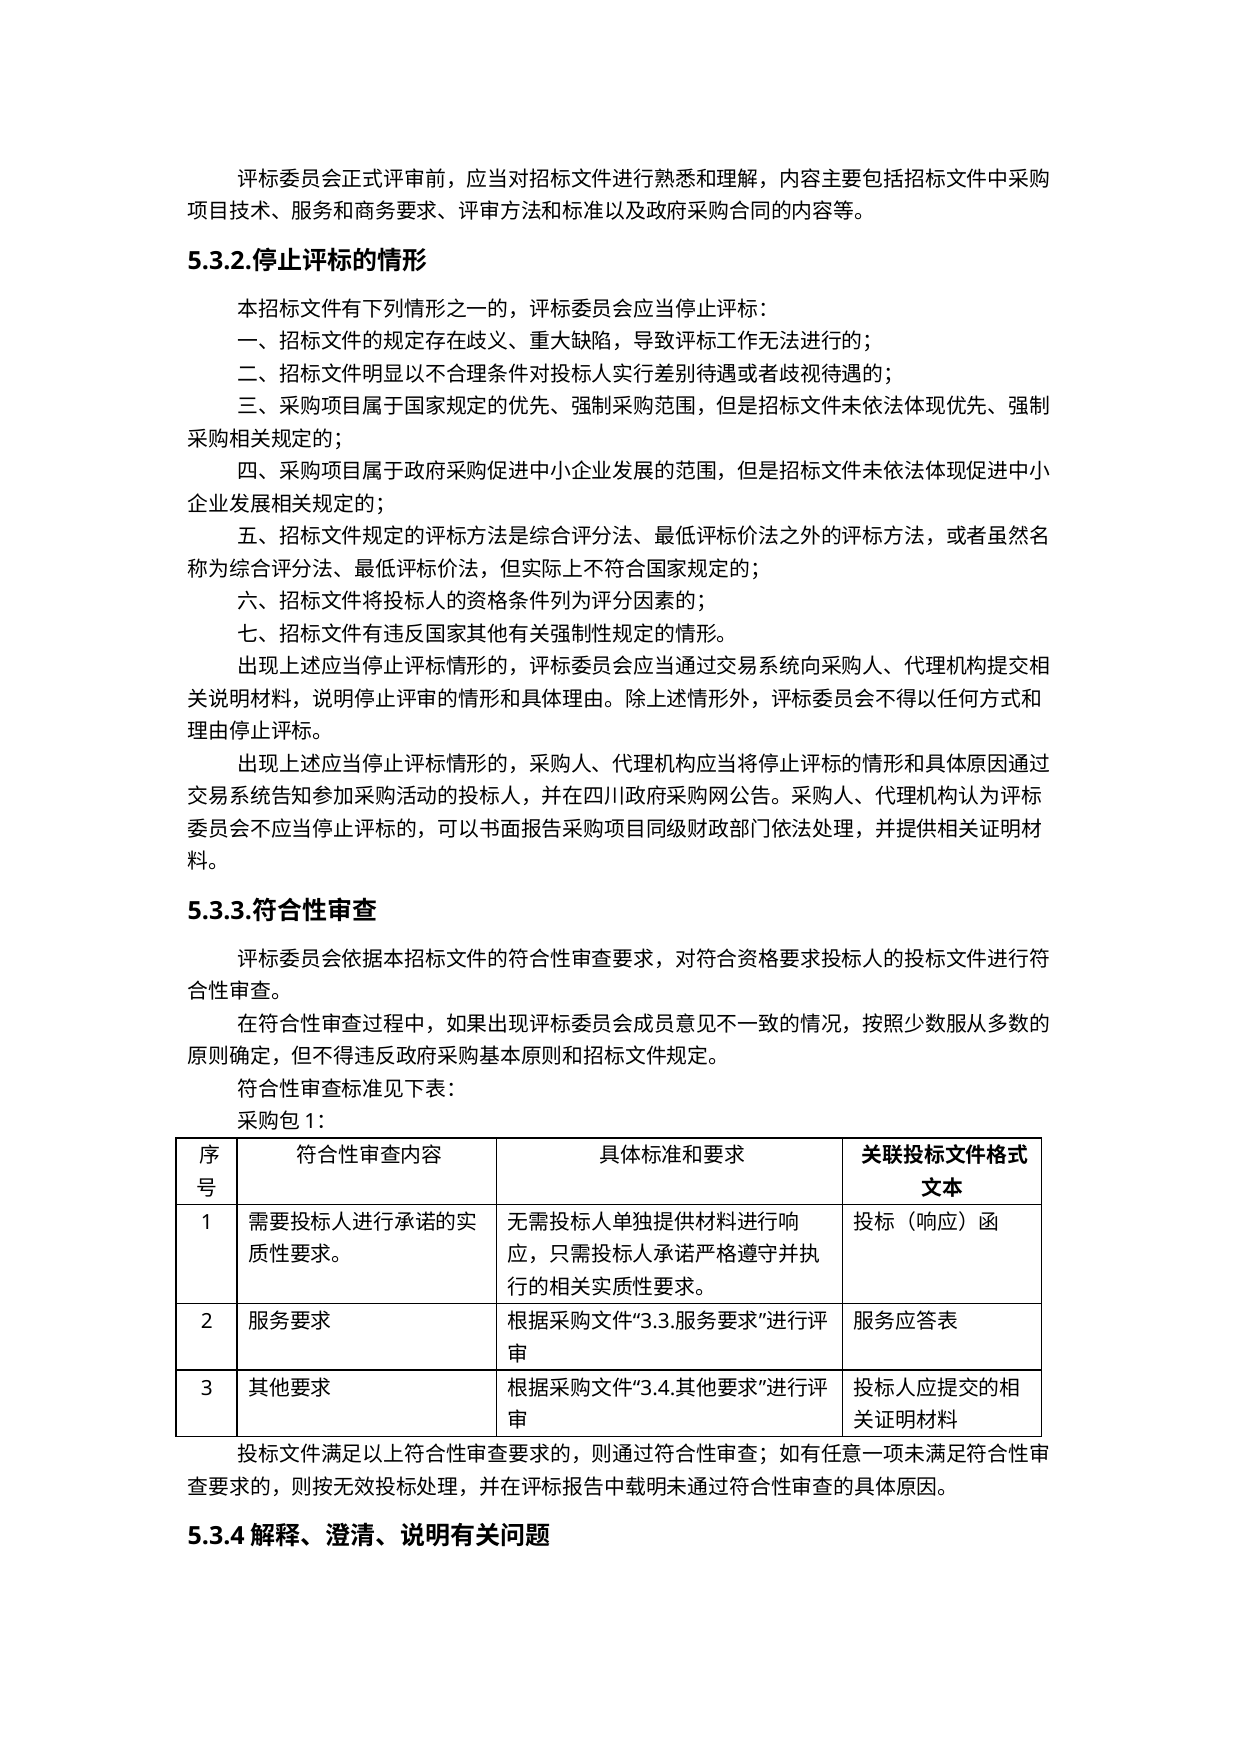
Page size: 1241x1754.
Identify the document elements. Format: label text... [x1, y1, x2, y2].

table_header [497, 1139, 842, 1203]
text 投标文件满足以上符合性审查要求的，则通过符合性审查；如有任意一项未满足符合性审查要求的，则按无效投标处理，并在评标报告中载明未通过符合性审查的具体原因。 [187, 1437, 1053, 1502]
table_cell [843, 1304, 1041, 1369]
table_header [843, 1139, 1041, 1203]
text 七、招标文件有违反国家其他有关强制性规定的情形。 [187, 617, 1053, 649]
text 三、采购项目属于国家规定的优先、强制采购范围，但是招标文件未依法体现优先、强制采购相关规定的； [187, 389, 1053, 454]
text 四、采购项目属于政府采购促进中小企业发展的范围，但是招标文件未依法体现促进中小企业发展相关规定的； [187, 454, 1053, 519]
text 符合性审查标准见下表： [187, 1072, 1053, 1104]
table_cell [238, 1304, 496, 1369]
text 出现上述应当停止评标情形的，评标委员会应当通过交易系统向采购人、代理机构提交相关说明材料，说明停止评审的情形和具体理由。除上述情形外，评标委员会不得以任何方式和理由停止评标。 [187, 649, 1053, 747]
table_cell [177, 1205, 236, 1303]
text 5.3.3.符合性审查 [187, 877, 1053, 942]
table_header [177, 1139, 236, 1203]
text 一、招标文件的规定存在歧义、重大缺陷，导致评标工作无法进行的； [187, 324, 1053, 357]
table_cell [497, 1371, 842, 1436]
text 五、招标文件规定的评标方法是综合评分法、最低评标价法之外的评标方法，或者虽然名称为综合评分法、最低评标价法，但实际上不符合国家规定的； [187, 519, 1053, 584]
text 评标委员会正式评审前，应当对招标文件进行熟悉和理解，内容主要包括招标文件中采购项目技术、服务和商务要求、评审方法和标准以及政府采购合同的内容等。 [187, 162, 1053, 227]
text 采购包1： [187, 1104, 1053, 1137]
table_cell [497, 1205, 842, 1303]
text 5.3.4解释、澄清、说明有关问题 [187, 1502, 1053, 1567]
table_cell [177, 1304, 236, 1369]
text 评标委员会依据本招标文件的符合性审查要求，对符合资格要求投标人的投标文件进行符合性审查。 [187, 942, 1053, 1007]
text 六、招标文件将投标人的资格条件列为评分因素的； [187, 584, 1053, 617]
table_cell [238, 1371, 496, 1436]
text 5.3.2.停止评标的情形 [187, 227, 1053, 292]
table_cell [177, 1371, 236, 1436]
text 二、招标文件明显以不合理条件对投标人实行差别待遇或者歧视待遇的； [187, 357, 1053, 389]
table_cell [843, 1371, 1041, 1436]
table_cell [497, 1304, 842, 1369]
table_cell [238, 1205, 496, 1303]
text 本招标文件有下列情形之一的，评标委员会应当停止评标： [187, 292, 1053, 324]
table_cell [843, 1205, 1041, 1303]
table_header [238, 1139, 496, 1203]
text 出现上述应当停止评标情形的，采购人、代理机构应当将停止评标的情形和具体原因通过交易系统告知参加采购活动的投标人，并在四川政府采购网公告。采购人、代理机构认为评标委员会不应当停止评标的，可以书面报告采购项目同级财政部门依法处理，并提供相关证明材料。 [187, 747, 1053, 877]
text 在符合性审查过程中，如果出现评标委员会成员意见不一致的情况，按照少数服从多数的原则确定，但不得违反政府采购基本原则和招标文件规定。 [187, 1007, 1053, 1072]
